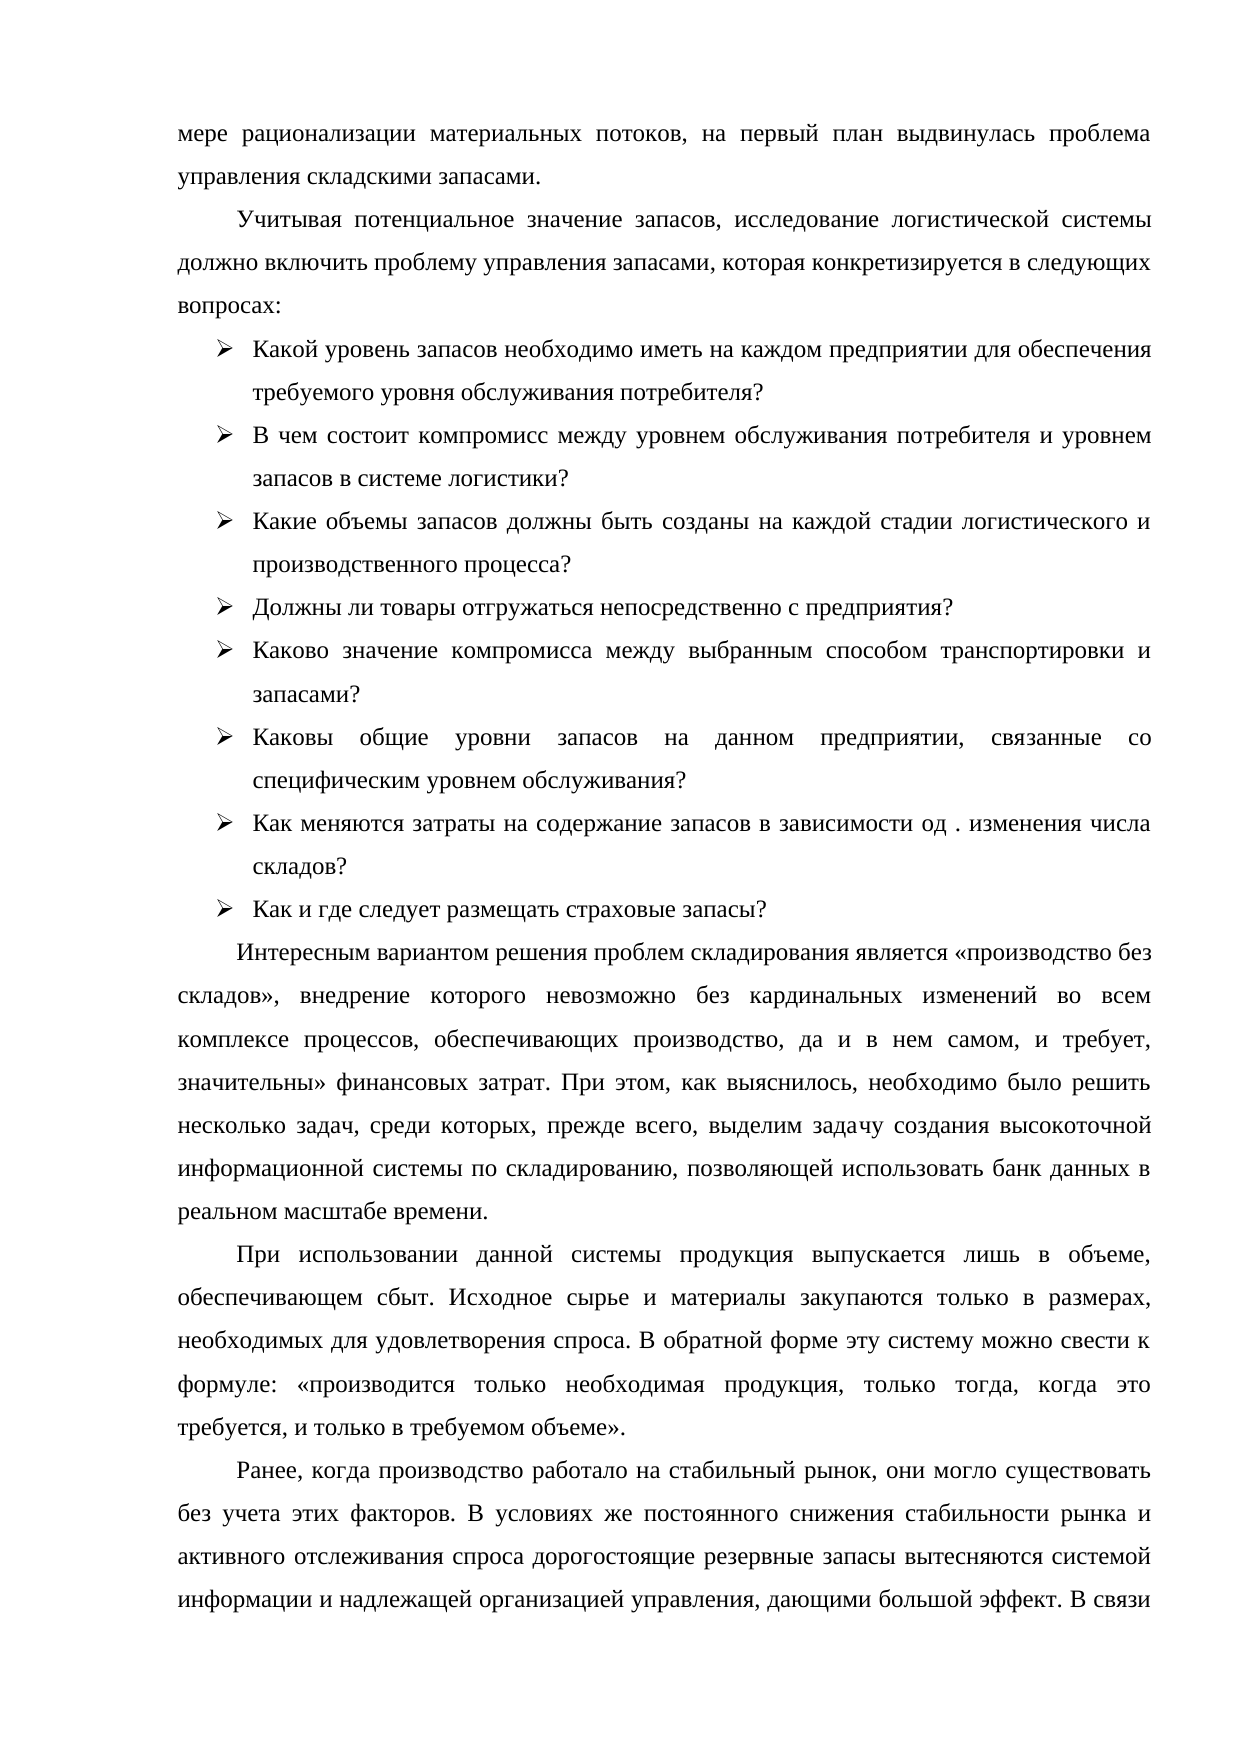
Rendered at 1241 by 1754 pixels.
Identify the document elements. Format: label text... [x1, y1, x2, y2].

list Какой уровень запасов необходимо иметь на каждом предприятии для обеспечения требуемого уровня обслуживания потребителя? [215, 334, 1152, 406]
text При использовании данной системы продукция выпускается лишь в объеме, обеспечивающем сбыт. Исходное сырье и материалы закупаются только в размерах, необходимых для удовлетворения спроса. В обратной форме эту систему можно свести к формуле: «производится только необходимая продукция, только тогда, когда это требуется, и только в требуемом объеме». [177, 1239, 1152, 1441]
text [177, 118, 1152, 190]
list Как и где следует размещать страховые запасы? [215, 894, 1152, 923]
list Каковы общие уровни запасов на данном предприятии, связанные со специфическим уровнем обслуживания? [215, 722, 1152, 794]
text Интересным вариантом решения проблем складирования является «производство без складов», внедрение которого невозможно без кардинальных изменений во всем комплексе процессов, обеспечивающих производство, да и в нем самом, и требует, значительны» финансовых затрат. При этом, как выяснилось, необходимо было решить несколько задач, среди которых, прежде всего, выделим задачу создания высокоточной информационной системы по складированию, позволяющей использовать банк данных в реальном масштабе времени. [177, 937, 1152, 1225]
list Каково значение компромисса между выбранным способом транспортировки и запасами? [215, 636, 1152, 707]
list В чем состоит компромисс между уровнем обслуживания потребителя и уровнем запасов в системе логистики? [215, 420, 1152, 492]
list Как меняются затраты на содержание запасов в зависимости од . изменения числа складов? [215, 808, 1152, 880]
list Должны ли товары отгружаться непосредственно с предприятия? [215, 592, 1152, 621]
list Какие объемы запасов должны быть созданы на каждой стадии логистического и производственного процесса? [215, 506, 1152, 578]
text Учитывая потенциальное значение запасов, исследование логистической системы должно включить проблему управления запасами, которая конкретизируется в следующих вопросах: [177, 204, 1152, 319]
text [177, 1455, 1152, 1613]
